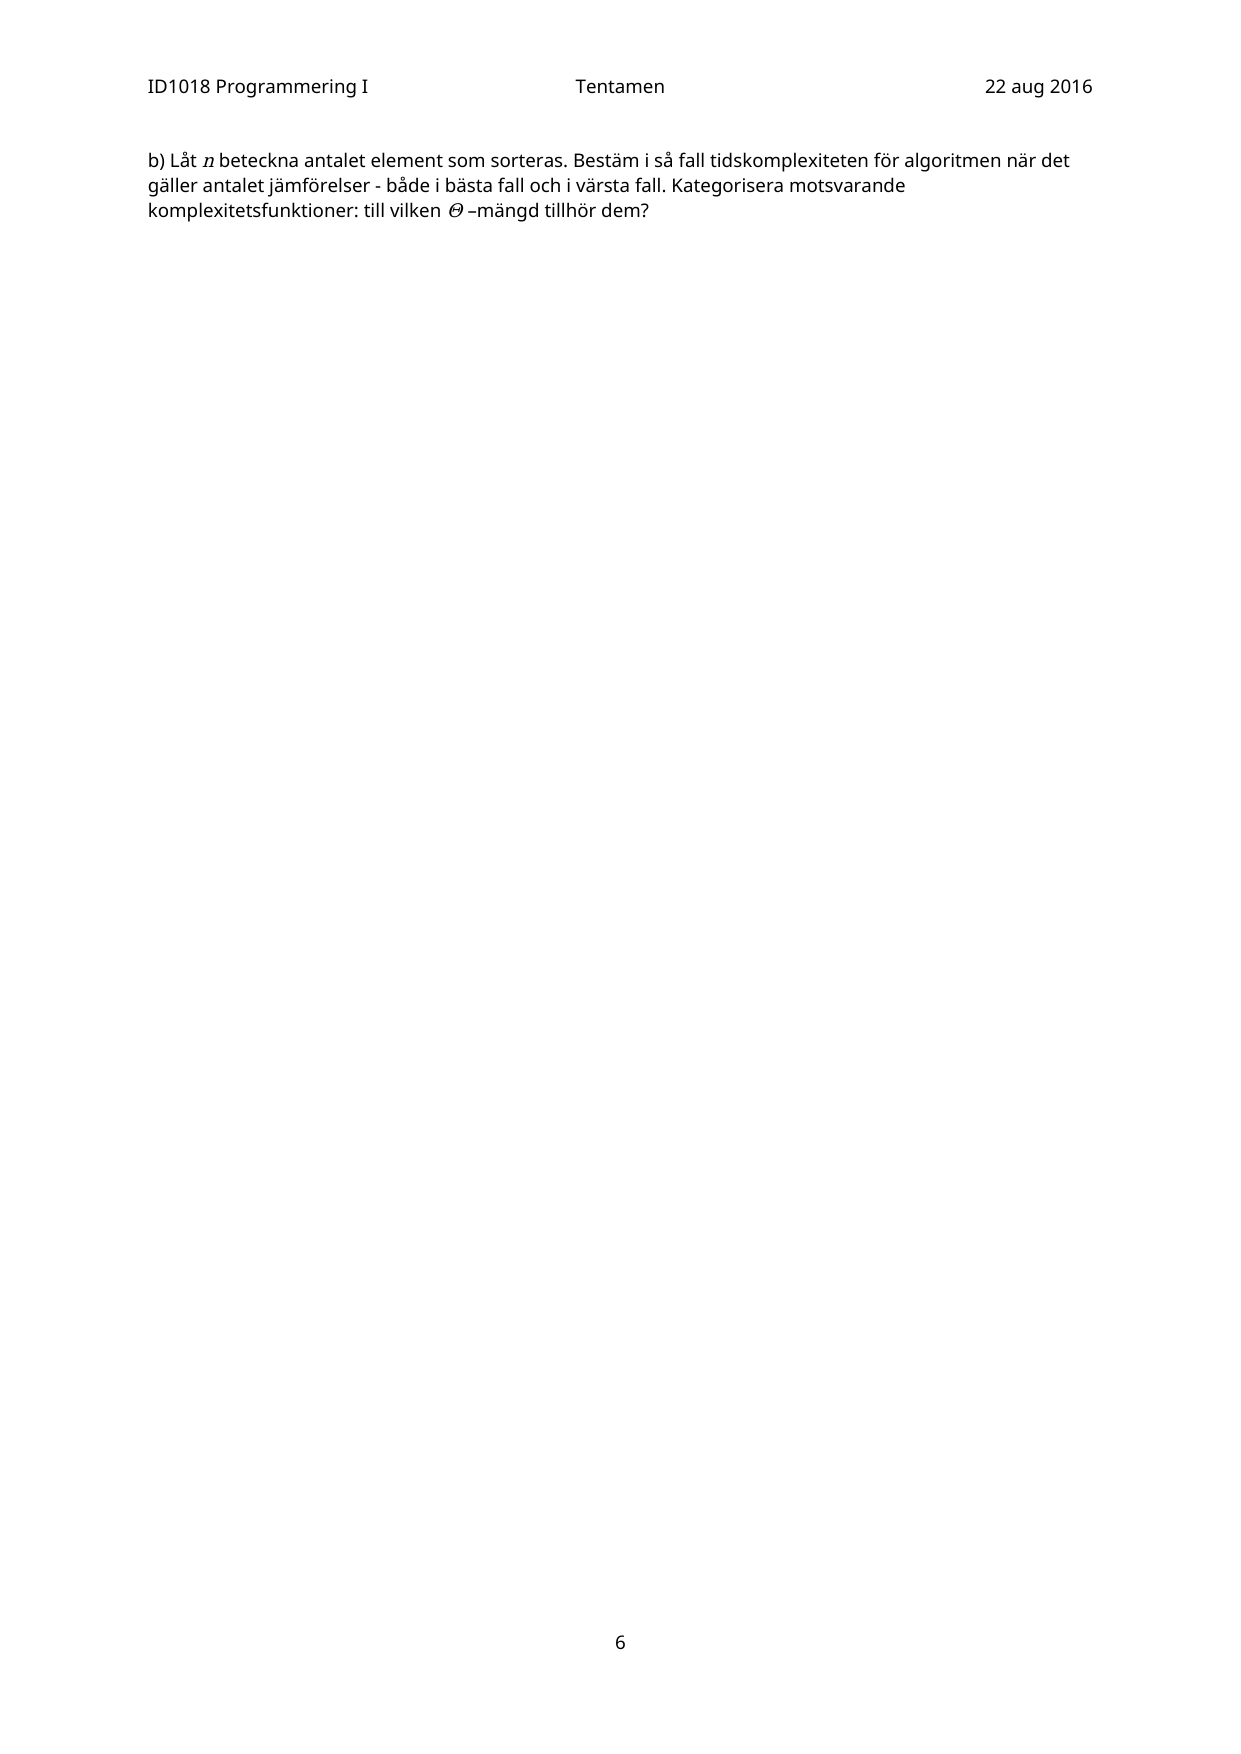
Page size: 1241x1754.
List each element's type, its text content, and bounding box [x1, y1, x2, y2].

text b) Låt n beteckna antalet element som sorteras. Bestäm i så fall tidskomplexiteten för algoritmen när det gäller antalet jämförelser - både i bästa fall och i värsta fall. Kategorisera motsvarande komplexitetsfunktioner: till vilken Θ –mängd tillhör dem? [148, 148, 1093, 223]
